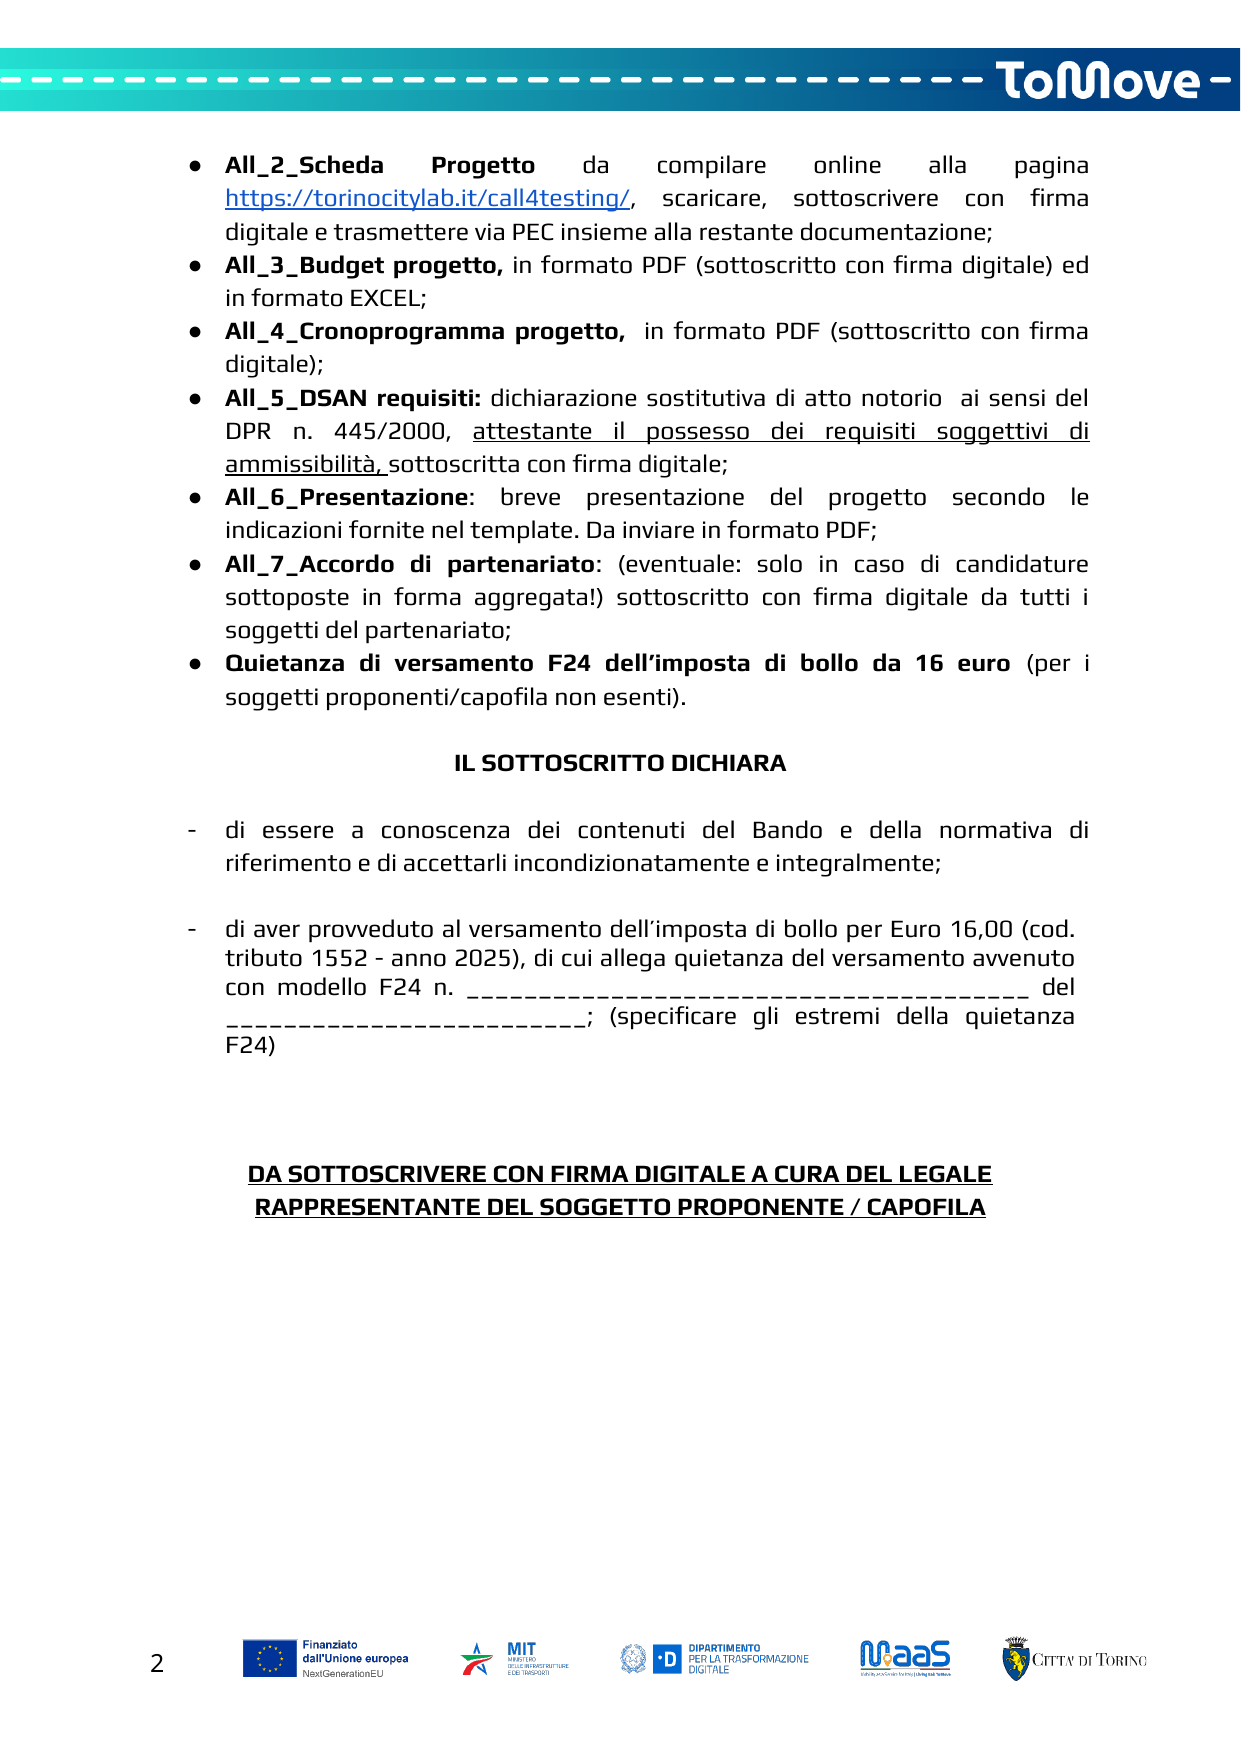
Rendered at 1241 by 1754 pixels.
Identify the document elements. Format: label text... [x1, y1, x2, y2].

picture [777, 78, 796, 82]
list Quietanza di versamento F24 dell’imposta di bollo da 16 euro (per i soggetti proponenti/capofila non esenti). [187, 648, 1090, 711]
list All_7_Accordo di partenariato: (eventuale: solo in caso di candidature sottoposte in forma aggregata!) sottoscritto con firma digitale da tutti i soggetti del partenariato; [187, 549, 1090, 644]
picture [746, 78, 765, 82]
text DA SOTTOSCRIVERE CON FIRMA DIGITALE A CURA DEL LEGALE RAPPRESENTANTE DEL SOGGETTO PROPONENTE / CAPOFILA [150, 1159, 1090, 1221]
list All_6_Presentazione: breve presentazione del progetto secondo le indicazioni fornite nel template. Da inviare in formato PDF; [187, 482, 1090, 544]
picture [0, 48, 734, 111]
list di essere a conoscenza dei contenuti del Bando e della normativa di riferimento e di accettarli incondizionatamente e integralmente; [187, 814, 1090, 877]
list di aver provveduto al versamento dell’imposta di bollo per Euro 16,00 (cod. tributo 1552 - anno 2025), di cui allega quietanza del versamento avvenuto con modello F24 n. _______________________________________ del _________________________; (specificare gli estremi della quietanza F24) [187, 914, 1076, 1059]
list All_4_Cronoprogramma progetto, in formato PDF (sottoscritto con firma digitale); [187, 316, 1090, 378]
list All_3_Budget progetto, in formato PDF (sottoscritto con firma digitale) ed in formato EXCEL; [187, 250, 1090, 312]
list All_2_Scheda Progetto da compilare online alla pagina https://torinocitylab.it/call4testing/, scaricare, sottoscrivere con firma digitale e trasmettere via PEC insieme alla restante documentazione; [187, 150, 1090, 245]
list All_5_DSAN requisiti: dichiarazione sostitutiva di atto notorio ai sensi del DPR n. 445/2000, attestante il possesso dei requisiti soggettivi di ammissibilità, sottoscritta con firma digitale; [187, 383, 1090, 478]
picture [839, 48, 1241, 111]
text IL SOTTOSCRITTO DICHIARA [150, 748, 1090, 777]
picture [242, 1636, 1147, 1681]
picture [808, 78, 827, 82]
